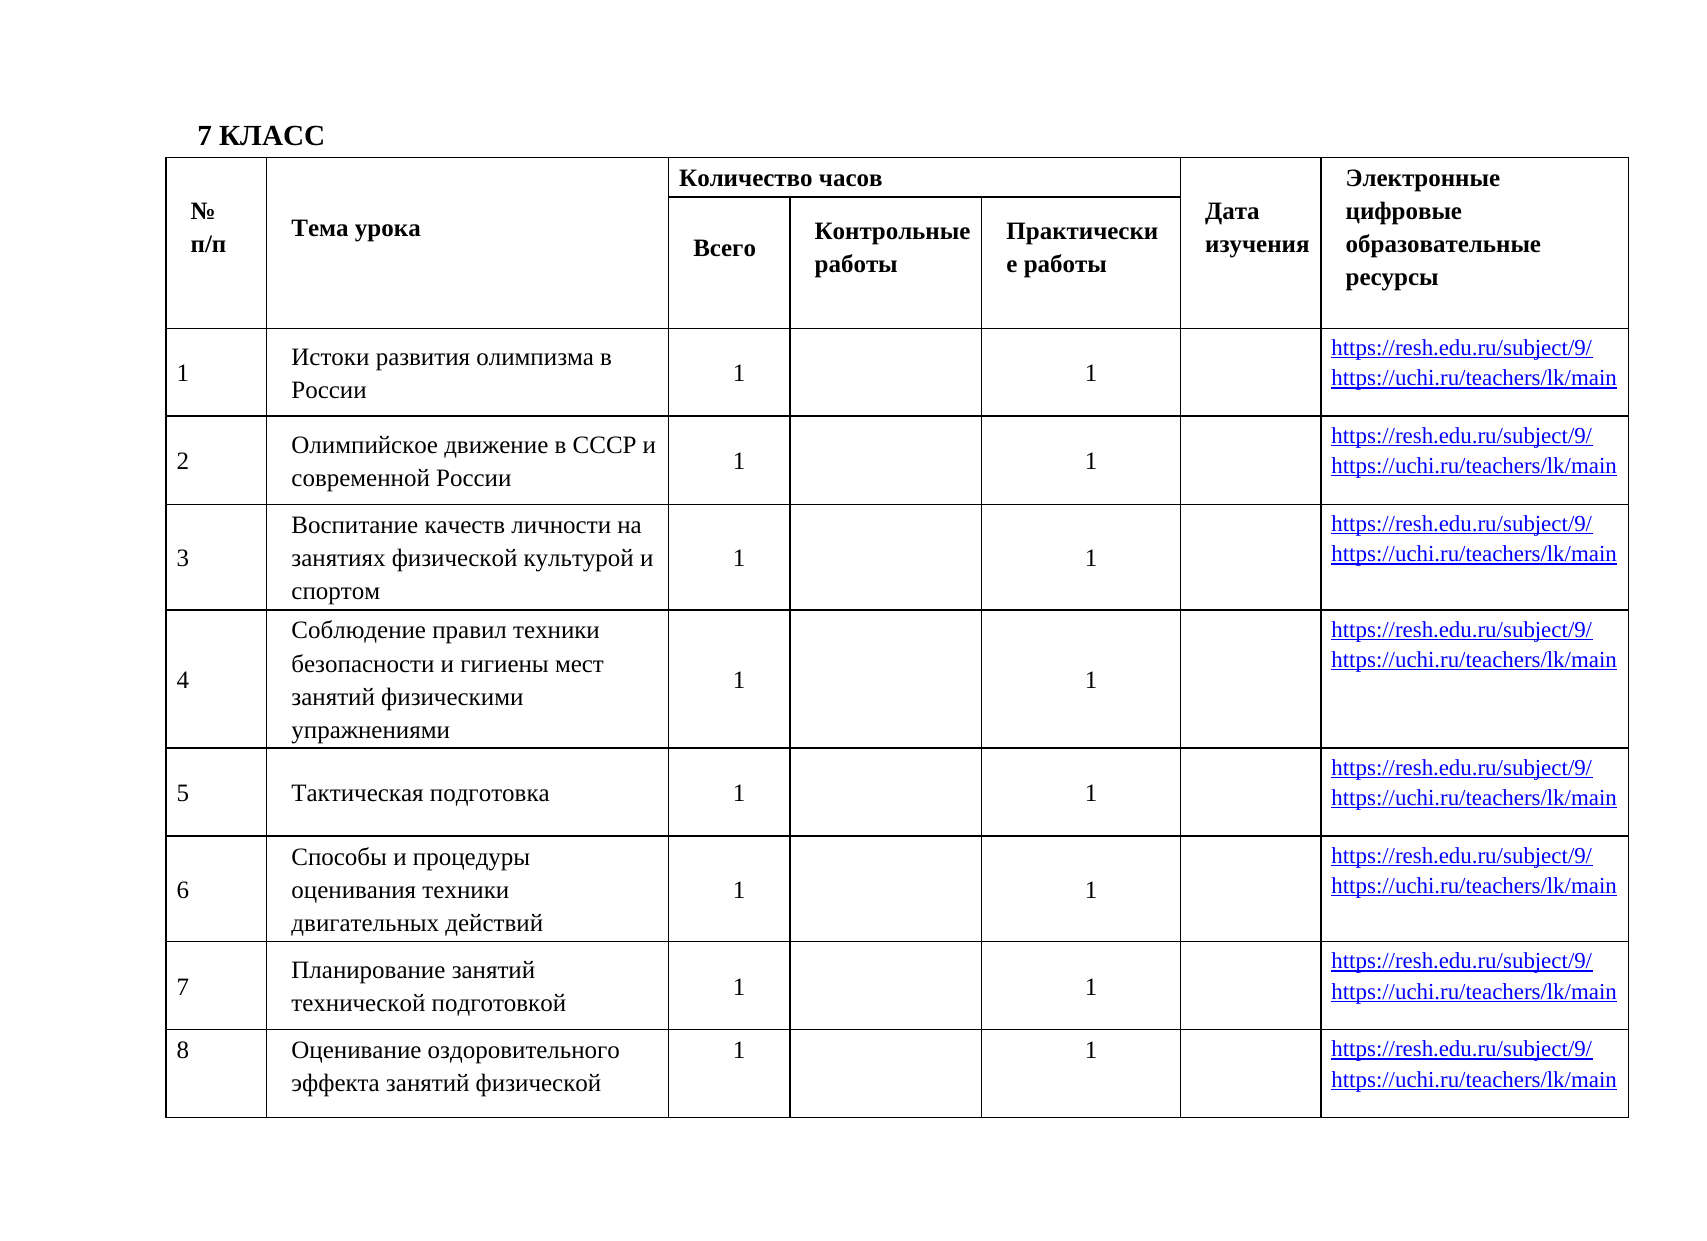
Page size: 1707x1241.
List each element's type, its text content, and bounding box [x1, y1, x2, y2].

table_cell Планирование занятий технической подготовкой [267, 942, 668, 1029]
table_cell [791, 749, 981, 835]
table_cell 1 [669, 837, 789, 941]
table_cell 1 [982, 1030, 1180, 1117]
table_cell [1322, 942, 1628, 1029]
table_cell [1181, 329, 1320, 415]
table_cell [1181, 505, 1320, 609]
table_cell Способы и процедуры оценивания техники двигательных действий [267, 837, 668, 941]
table_cell [791, 1030, 981, 1117]
table_cell Практические работы [982, 198, 1180, 327]
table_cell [1322, 1030, 1628, 1117]
table_cell 1 [669, 505, 789, 609]
table_cell [1181, 1030, 1320, 1117]
table_cell 2 [167, 417, 266, 503]
table_cell 4 [167, 611, 266, 747]
table_cell 1 [982, 611, 1180, 747]
table_cell Воспитание качеств личности на занятиях физической культурой и спортом [267, 505, 668, 609]
table_header № п/п [167, 158, 266, 327]
table_cell Контрольные работы [791, 198, 981, 327]
table_cell 1 [982, 417, 1180, 503]
table_cell 1 [669, 942, 789, 1029]
table_header Тема урока [267, 158, 668, 327]
table_cell [1181, 749, 1320, 835]
table_cell [1181, 942, 1320, 1029]
table_cell 1 [982, 749, 1180, 835]
table_header Количество часов [669, 158, 1180, 196]
table_cell [791, 837, 981, 941]
table_cell 1 [669, 611, 789, 747]
table_cell 5 [167, 749, 266, 835]
table_cell 6 [167, 837, 266, 941]
table_cell 3 [167, 505, 266, 609]
table_cell 1 [669, 1030, 789, 1117]
table_cell https://resh.edu.ru/subject/9/ https://uchi.ru/teachers/lk/main [1322, 505, 1628, 609]
table_cell 1 [669, 417, 789, 503]
table_cell 1 [669, 329, 789, 415]
table_cell 7 [167, 942, 266, 1029]
table_cell 8 [167, 1030, 266, 1117]
table_cell Истоки развития олимпизма в России [267, 329, 668, 415]
table_cell 1 [167, 329, 266, 415]
table_cell [791, 942, 981, 1029]
text 7 КЛАСС [190, 118, 1618, 152]
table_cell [267, 1030, 668, 1117]
table_cell 1 [982, 837, 1180, 941]
table_header Дата изучения [1181, 158, 1320, 327]
table_cell https://resh.edu.ru/subject/9/ https://uchi.ru/teachers/lk/main [1322, 329, 1628, 415]
table_cell 1 [982, 329, 1180, 415]
table_cell 1 [669, 749, 789, 835]
table_cell [1181, 417, 1320, 503]
table_cell 1 [982, 942, 1180, 1029]
table_cell [791, 611, 981, 747]
table_cell [791, 505, 981, 609]
table_cell [791, 417, 981, 503]
table_cell https://resh.edu.ru/subject/9/ https://uchi.ru/teachers/lk/main [1322, 611, 1628, 747]
table_cell [1181, 837, 1320, 941]
table_cell https://resh.edu.ru/subject/9/ https://uchi.ru/teachers/lk/main [1322, 837, 1628, 941]
table_cell Олимпийское движение в СССР и современной России [267, 417, 668, 503]
table_cell Всего [669, 198, 789, 327]
table_cell Тактическая подготовка [267, 749, 668, 835]
table_cell 1 [982, 505, 1180, 609]
table_cell [791, 329, 981, 415]
table_cell https://resh.edu.ru/subject/9/ https://uchi.ru/teachers/lk/main [1322, 417, 1628, 503]
table_cell Соблюдение правил техники безопасности и гигиены мест занятий физическими упражнениями [267, 611, 668, 747]
table_cell [1181, 611, 1320, 747]
table_header Электронные цифровые образовательные ресурсы [1322, 158, 1628, 327]
table_cell https://resh.edu.ru/subject/9/ https://uchi.ru/teachers/lk/main [1322, 749, 1628, 835]
